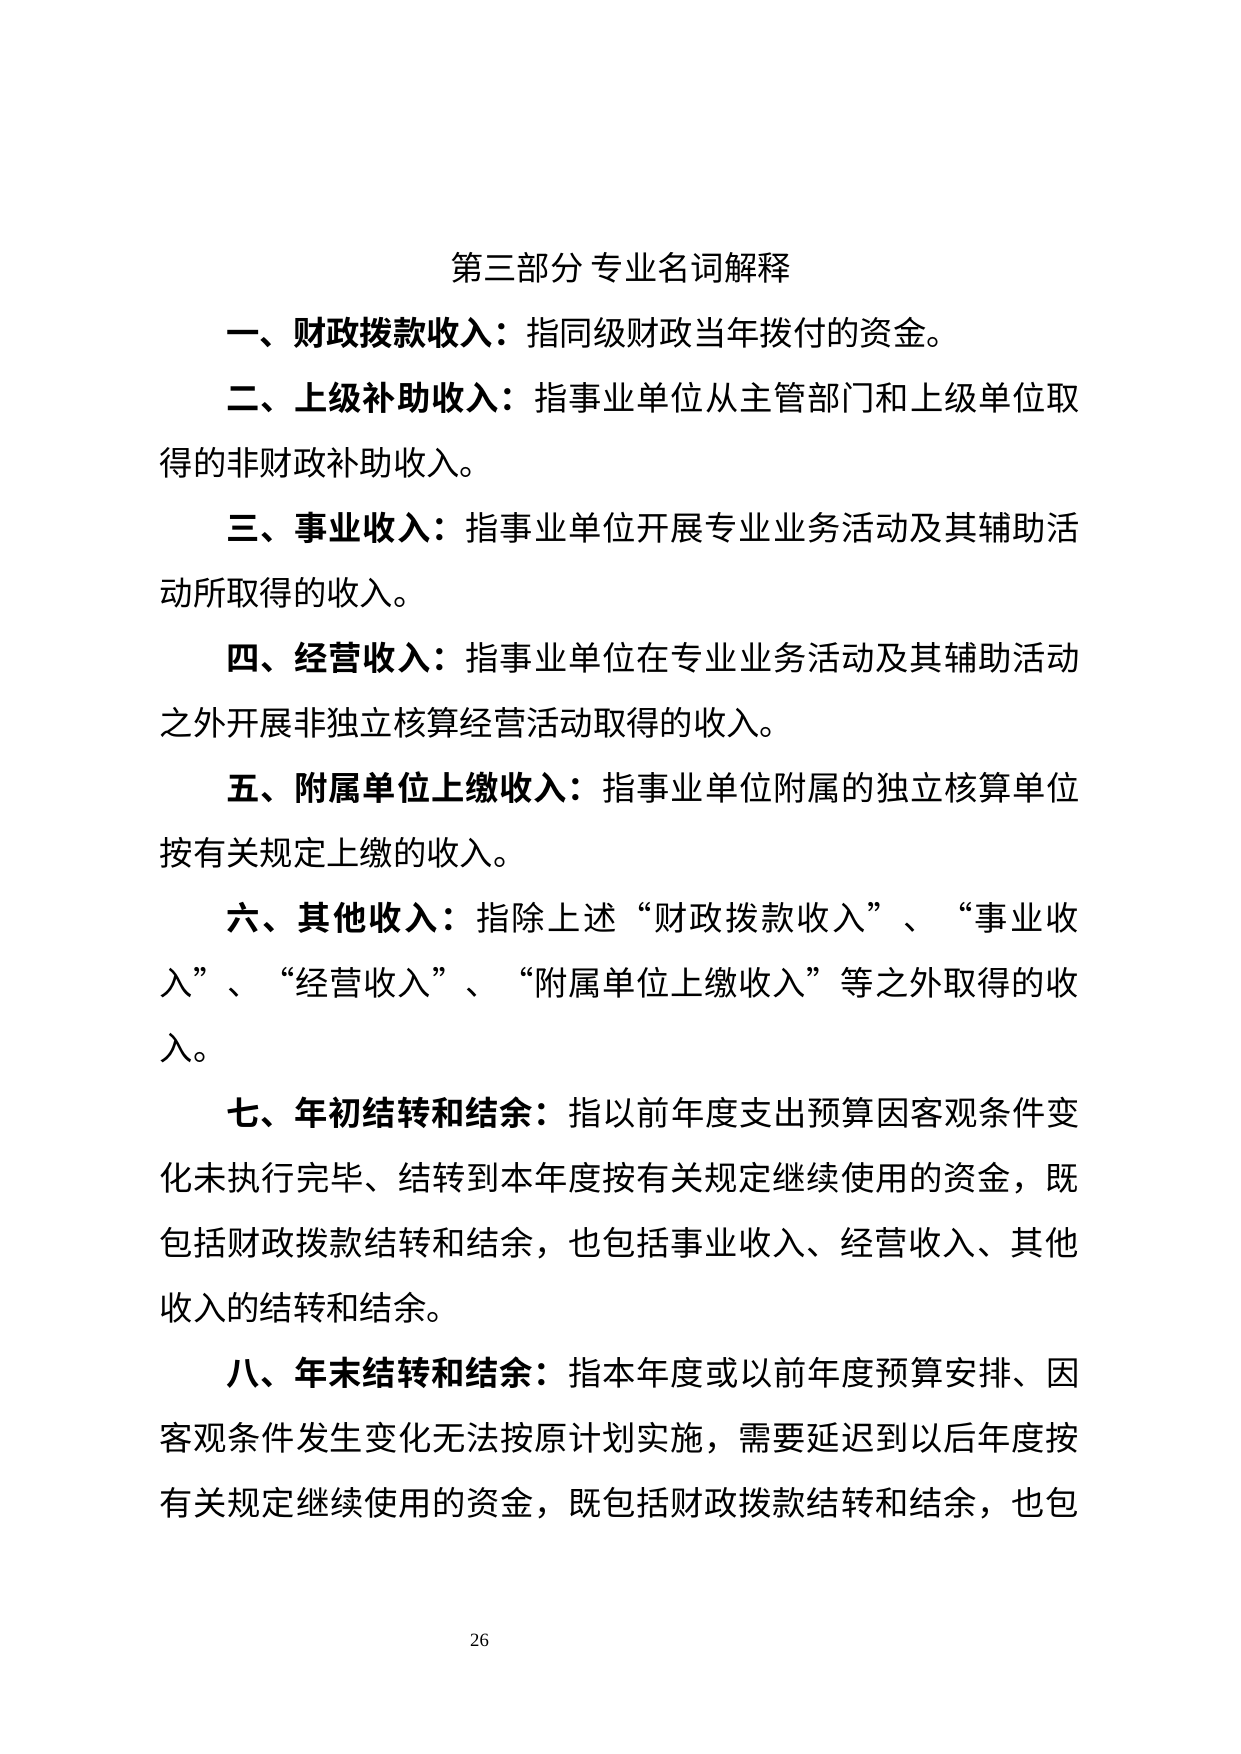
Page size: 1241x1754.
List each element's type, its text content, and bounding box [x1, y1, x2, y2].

text 一、财政拨款收入：指同级财政当年拨付的资金。 [159, 298, 1081, 363]
text 五、附属单位上缴收入：指事业单位附属的独立核算单位按有关规定上缴的收入。 [159, 753, 1081, 883]
text 二、上级补助收入：指事业单位从主管部门和上级单位取得的非财政补助收入。 [159, 363, 1081, 493]
text 七、年初结转和结余：指以前年度支出预算因客观条件变化未执行完毕、结转到本年度按有关规定继续使用的资金，既包括财政拨款结转和结余，也包括事业收入、经营收入、其他收入的结转和结余。 [159, 1078, 1081, 1338]
text 第三部分 专业名词解释 [159, 233, 1081, 298]
text 六、其他收入：指除上述“财政拨款收入”、“事业收入”、“经营收入”、“附属单位上缴收入”等之外取得的收入。 [159, 883, 1081, 1078]
text 三、事业收入：指事业单位开展专业业务活动及其辅助活动所取得的收入。 [159, 493, 1081, 623]
text 四、经营收入：指事业单位在专业业务活动及其辅助活动之外开展非独立核算经营活动取得的收入。 [159, 623, 1081, 753]
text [159, 1338, 1081, 1533]
